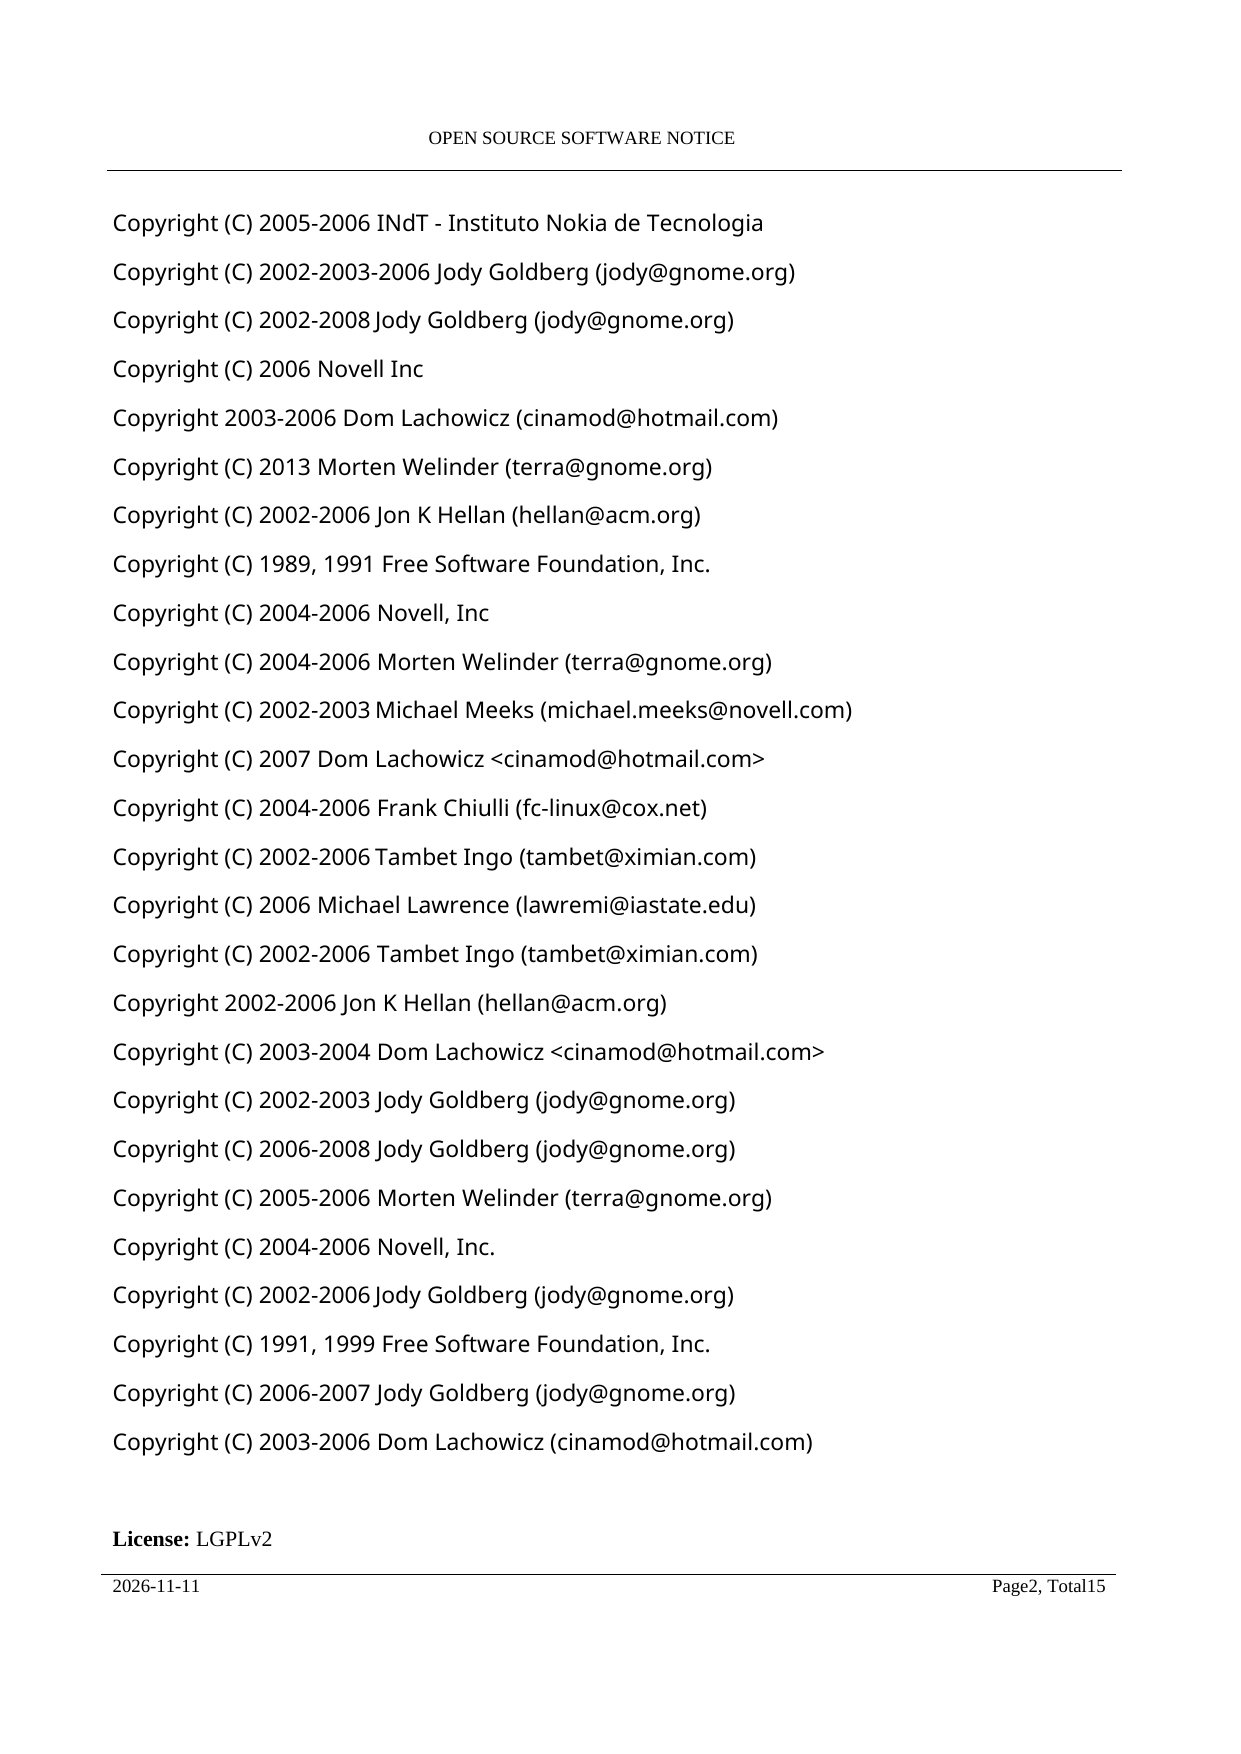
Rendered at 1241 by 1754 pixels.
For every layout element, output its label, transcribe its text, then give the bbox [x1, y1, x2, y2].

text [112, 206, 1128, 1506]
text License: LGPLv2 [112, 1523, 1128, 1555]
